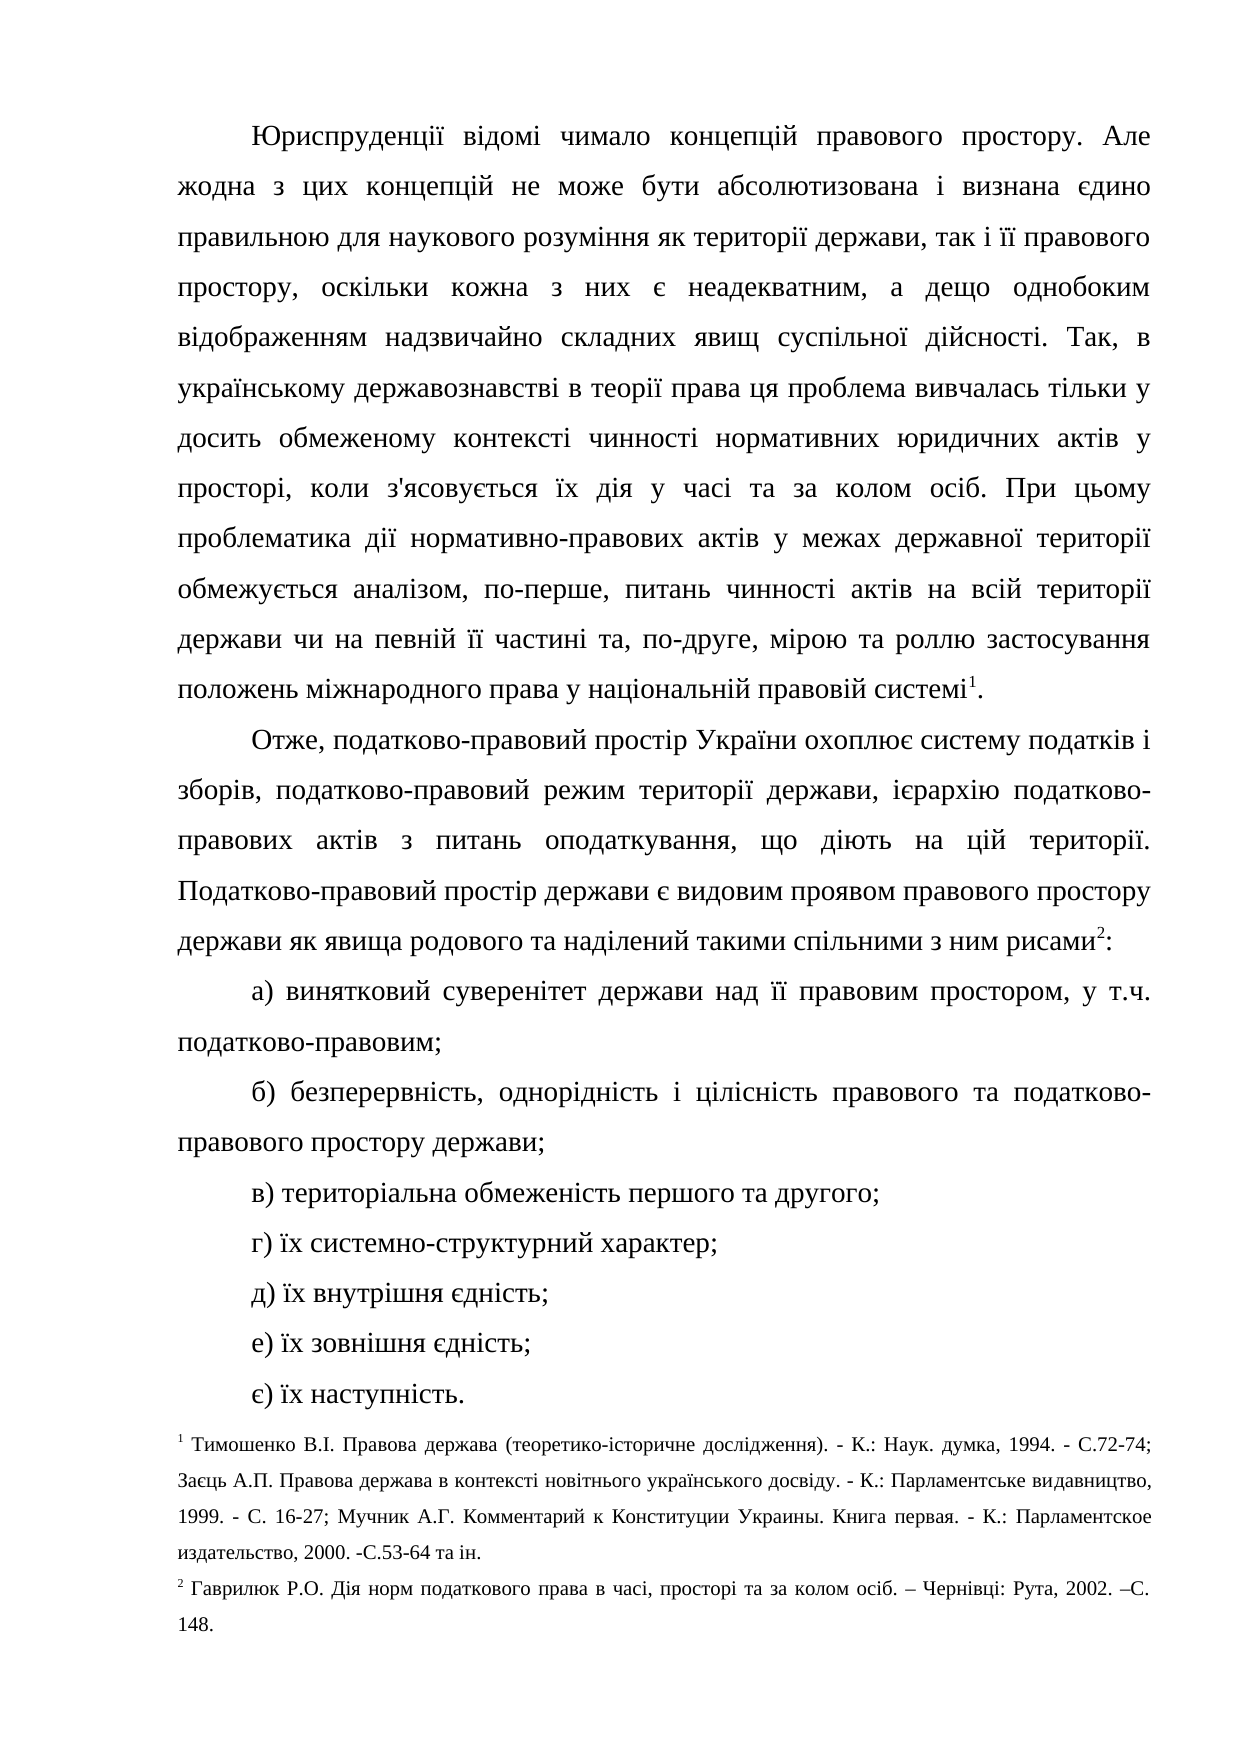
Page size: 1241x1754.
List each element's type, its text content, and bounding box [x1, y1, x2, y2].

text г) їх системно-структурний характер; [177, 1225, 1152, 1258]
text д) їх внутрішня єдність; [177, 1275, 1152, 1309]
text е) їх зовнішня єдність; [177, 1326, 1152, 1359]
text є) їх наступність. [177, 1376, 1152, 1409]
text Отже, податково-правовий простір України охоплює систему податків і зборів, податково-правовий режим території держави, ієрархію податково-правових актів з питань оподаткування, що діють на цій території. Податково-правовий простір держави є видовим проявом правового простору держави як явища родового та наділений такими спільними з ним рисами: [177, 722, 1152, 957]
text б) безперервність, однорідність і цілісність правового та податково-правового простору держави; [177, 1074, 1152, 1158]
text Юриспруденції відомі чимало концепцій правового простору. Але жодна з цих концепцій не може бути абсолютизована і визнана єдино правильною для наукового розуміння як території держави, так і її правового простору, оскільки кожна з них є неадекватним, а дещо однобоким відображенням надзвичайно складних явищ суспільної дійсності. Так, в українському державознавстві в теорії права ця проблема вивчалась тільки у досить обмеженому контексті чинності нормативних юридичних актів у просторі, коли з'ясовується їх дія у часі та за колом осіб. При цьому проблематика дії нормативно-правових актів у межах державної території обмежується аналізом, по-перше, питань чинності актів на всій території держави чи на певній її частині та, по-друге, мірою та роллю застосування положень міжнародного права у національній правовій системі. [177, 118, 1152, 705]
text а) винятковий суверенітет держави над її правовим простором, у т.ч. податково-правовим; [177, 973, 1152, 1057]
text в) територіальна обмеженість першого та другого; [177, 1175, 1152, 1208]
